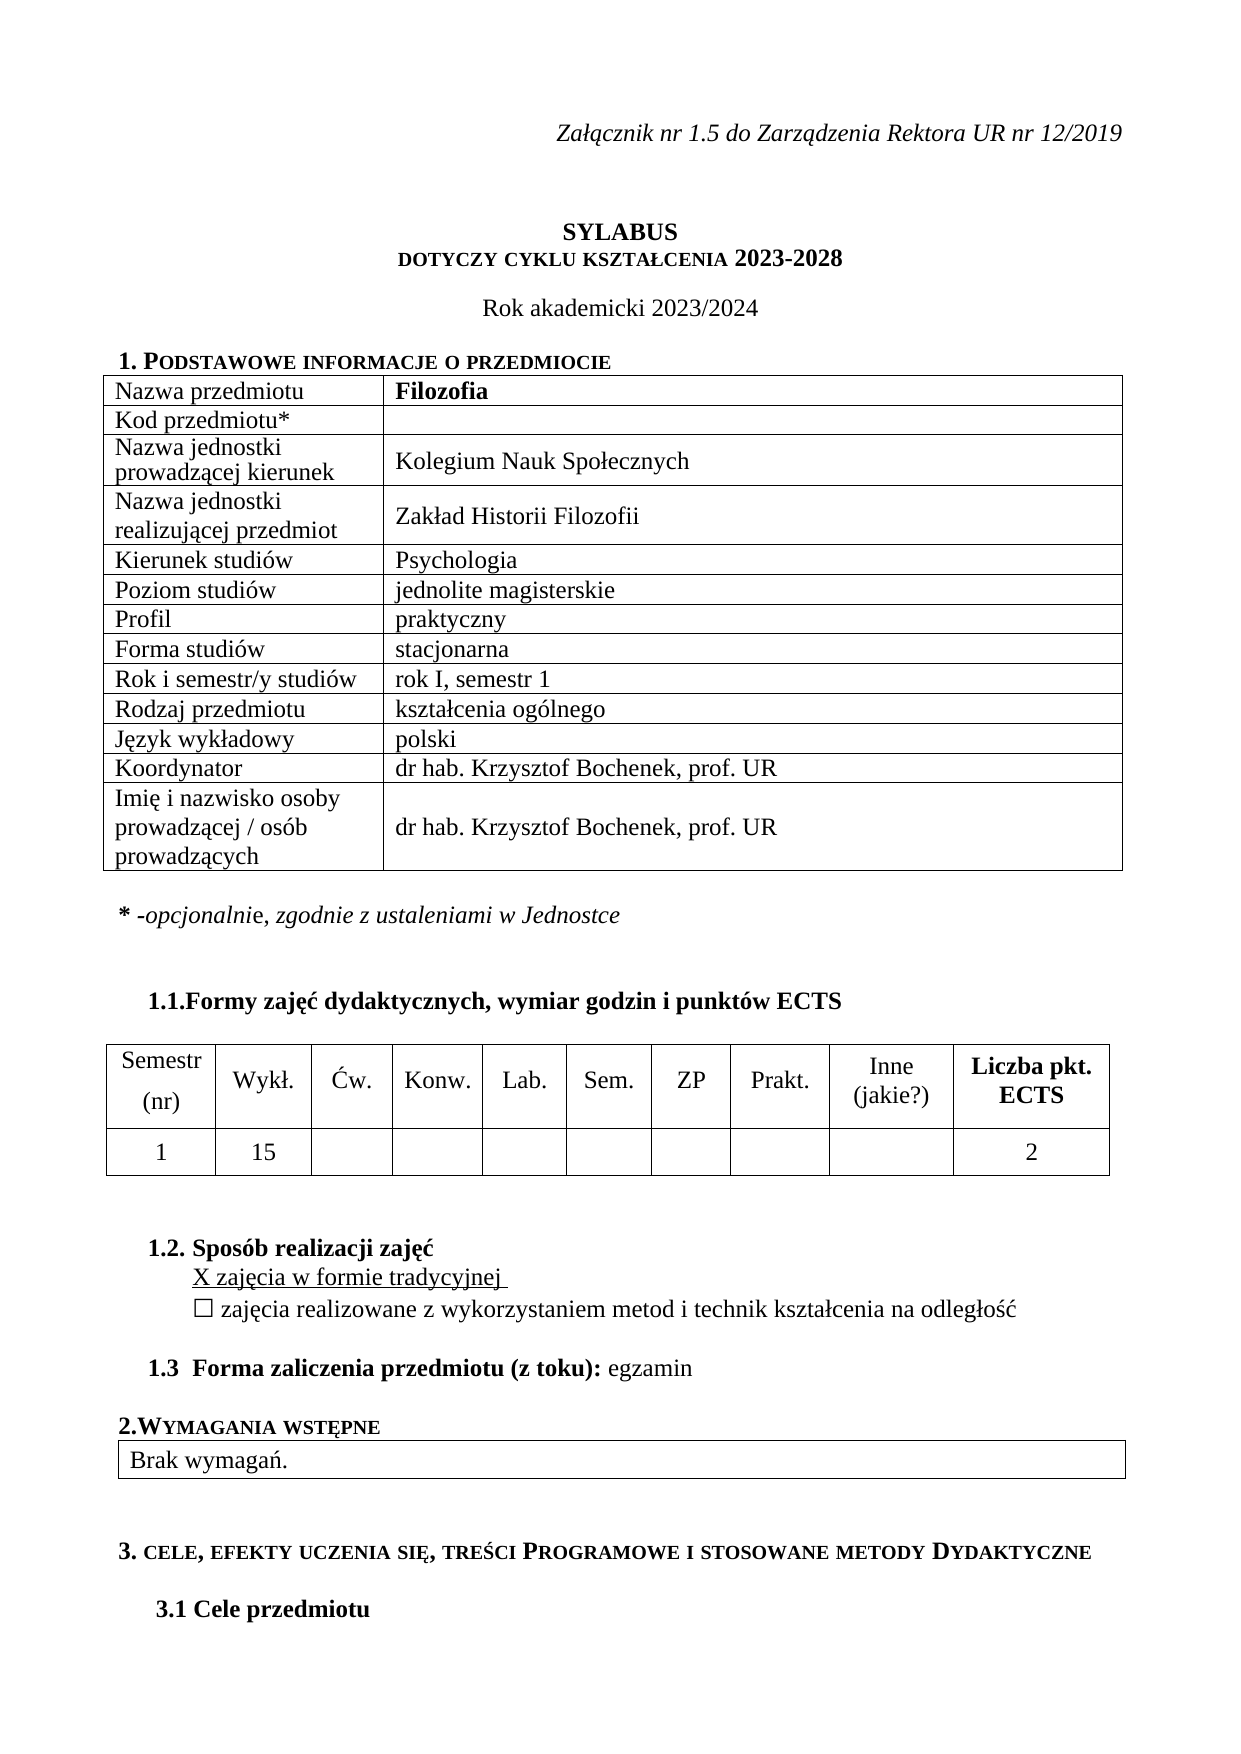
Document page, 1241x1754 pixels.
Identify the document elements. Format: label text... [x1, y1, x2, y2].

table_header Wykł. [216, 1045, 311, 1127]
table_header Inne (jakie?) [830, 1045, 953, 1127]
table_cell Kierunek studiów [104, 545, 383, 574]
text 1.2. Sposób realizacji zajęć [148, 1233, 1122, 1262]
table_header Filozofia [384, 376, 1122, 404]
table_header Prakt. [731, 1045, 829, 1127]
table_header Konw. [393, 1045, 482, 1127]
table_cell Koordynator [104, 754, 383, 782]
table_header Lab. [483, 1045, 566, 1127]
table_cell 2 [954, 1129, 1109, 1175]
table_cell rok I, semestr 1 [384, 664, 1122, 693]
table_cell [731, 1129, 829, 1175]
table_cell praktyczny [384, 605, 1122, 633]
table_cell kształcenia ogólnego [384, 694, 1122, 723]
table_cell [312, 1129, 392, 1175]
table_cell Imię i nazwisko osoby prowadzącej / osób prowadzących [104, 783, 383, 869]
table_cell Rodzaj przedmiotu [104, 694, 383, 723]
text X zajęcia w formie tradycyjnej [192, 1262, 1122, 1291]
table_cell Psychologia [384, 545, 1122, 574]
table_cell Język wykładowy [104, 724, 383, 752]
text Załącznik nr 1.5 do Zarządzenia Rektora UR nr 12/2019 [118, 118, 1122, 147]
table_header Nazwa przedmiotu [104, 376, 383, 404]
table_cell [483, 1129, 566, 1175]
text SYLABUS [118, 217, 1122, 246]
table_header Brak wymagań. [119, 1441, 1125, 1478]
table_cell dr hab. Krzysztof Bochenek, prof. UR [384, 783, 1122, 869]
table_cell Nazwa jednostki prowadzącej kierunek [104, 435, 383, 485]
table_header Sem. [567, 1045, 651, 1127]
text ☐ zajęcia realizowane z wykorzystaniem metod i technik kształcenia na odległość [192, 1291, 1122, 1325]
text 1.3 Forma zaliczenia przedmiotu (z toku): egzamin [148, 1353, 1122, 1382]
table_cell Poziom studiów [104, 575, 383, 603]
text 3.1 Cele przedmiotu [156, 1594, 1122, 1623]
table_cell [567, 1129, 651, 1175]
text Rok akademicki 2023/2024 [118, 296, 1122, 321]
table_cell [384, 406, 1122, 434]
table_cell [652, 1129, 730, 1175]
table_cell Forma studiów [104, 634, 383, 663]
table_cell Kolegium Nauk Społecznych [384, 435, 1122, 485]
table_header Ćw. [312, 1045, 392, 1127]
table_cell polski [384, 724, 1122, 752]
table_cell Rok i semestr/y studiów [104, 664, 383, 693]
table_cell Profil [104, 605, 383, 633]
table_header ZP [652, 1045, 730, 1127]
table_cell jednolite magisterskie [384, 575, 1122, 603]
text 3. cele, efekty uczenia się, treści Programowe i stosowane metody Dydaktyczne [118, 1536, 1122, 1565]
table_header Semestr (nr) [107, 1045, 215, 1127]
text dotyczy cyklu kształcenia 2023-2028 [118, 246, 1122, 271]
table_cell 15 [216, 1129, 311, 1175]
table_cell [830, 1129, 953, 1175]
table_cell 1 [107, 1129, 215, 1175]
table_cell dr hab. Krzysztof Bochenek, prof. UR [384, 754, 1122, 782]
table_cell Kod przedmiotu* [104, 406, 383, 434]
table_cell stacjonarna [384, 634, 1122, 663]
text * -opcjonalnie, zgodnie z ustaleniami w Jednostce [118, 900, 1122, 928]
table_cell Nazwa jednostki realizującej przedmiot [104, 486, 383, 544]
table_cell Zakład Historii Filozofii [384, 486, 1122, 544]
text 1.1.Formy zajęć dydaktycznych, wymiar godzin i punktów ECTS [148, 986, 1122, 1015]
text 2.Wymagania wstępne [118, 1411, 1122, 1440]
table_header Liczba pkt. ECTS [954, 1045, 1109, 1127]
text 1. Podstawowe informacje o przedmiocie [118, 346, 1122, 375]
table_cell [393, 1129, 482, 1175]
